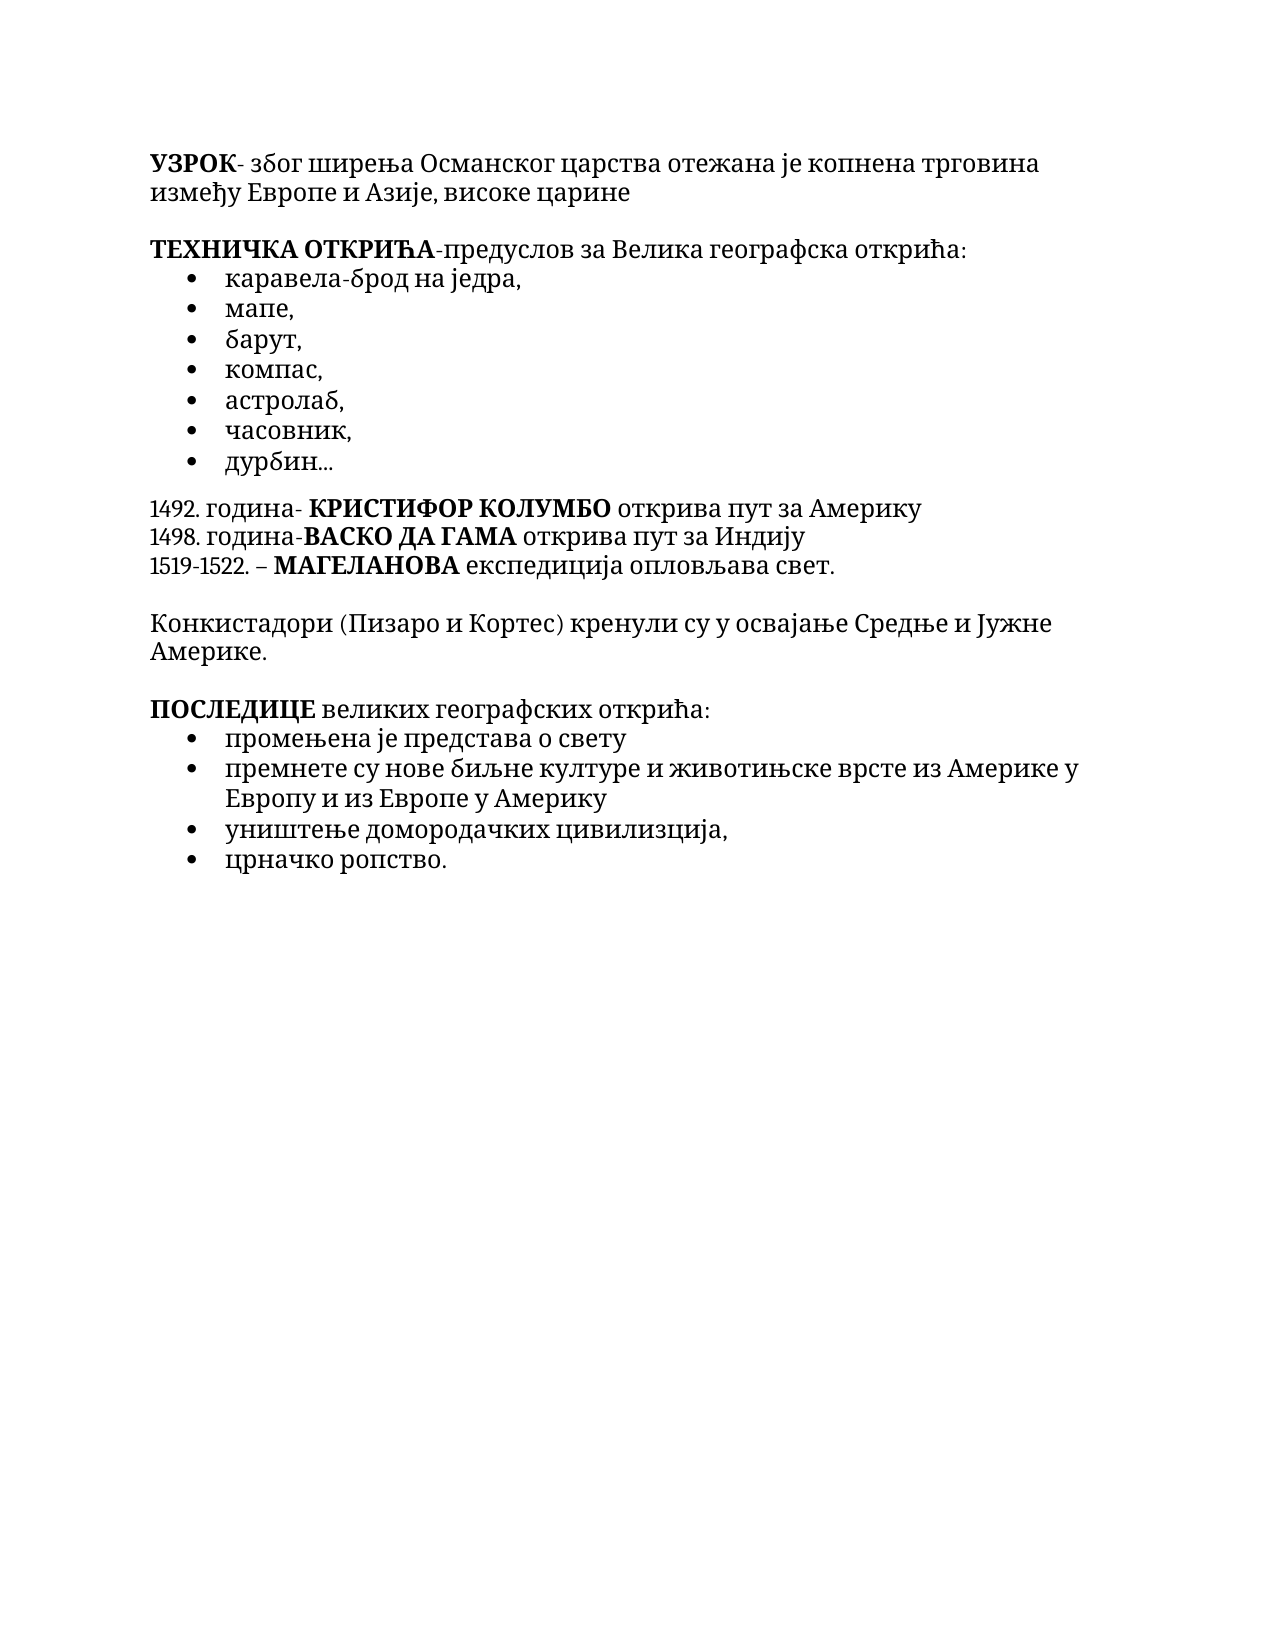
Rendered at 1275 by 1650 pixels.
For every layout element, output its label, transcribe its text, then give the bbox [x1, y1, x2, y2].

list црначко ропство. [187, 846, 1125, 875]
list премнете су нове биљне културе и животињске врсте из Америке у Европу и из Европе у Америку [187, 755, 1125, 814]
list дурбин... [187, 447, 1125, 476]
list промењена је представа о свету [187, 724, 1125, 753]
text 1492. година- КРИСТИФОР КОЛУМБО открива пут за Америку [150, 494, 1125, 523]
text Конкистадори (Пизаро и Кортес) кренули су у освајање Средње и Јужне Америке. [150, 609, 1125, 667]
list астролаб, [187, 387, 1125, 415]
list уништење домородачких цивилизција, [187, 816, 1125, 844]
list компас, [187, 356, 1125, 385]
text 1519-1522. – МАГЕЛАНОВА експедиција опловљава свет. [150, 552, 1125, 581]
text ТЕХНИЧКА ОТКРИЋА-предуслов за Велика географска открића: [150, 236, 1125, 265]
list каравела-брод на једра, [187, 265, 1125, 294]
list барут, [187, 326, 1125, 354]
text УЗРОК- због ширења Османског царства отежана је копнена трговина између Европе и Азије, високе царине [150, 150, 1125, 207]
text ПОСЛЕДИЦЕ великих географских открића: [150, 696, 1125, 724]
text 1498. година-ВАСКО ДА ГАМА открива пут за Индију [150, 523, 1125, 552]
list часовник, [187, 417, 1125, 446]
list мапе, [187, 295, 1125, 324]
